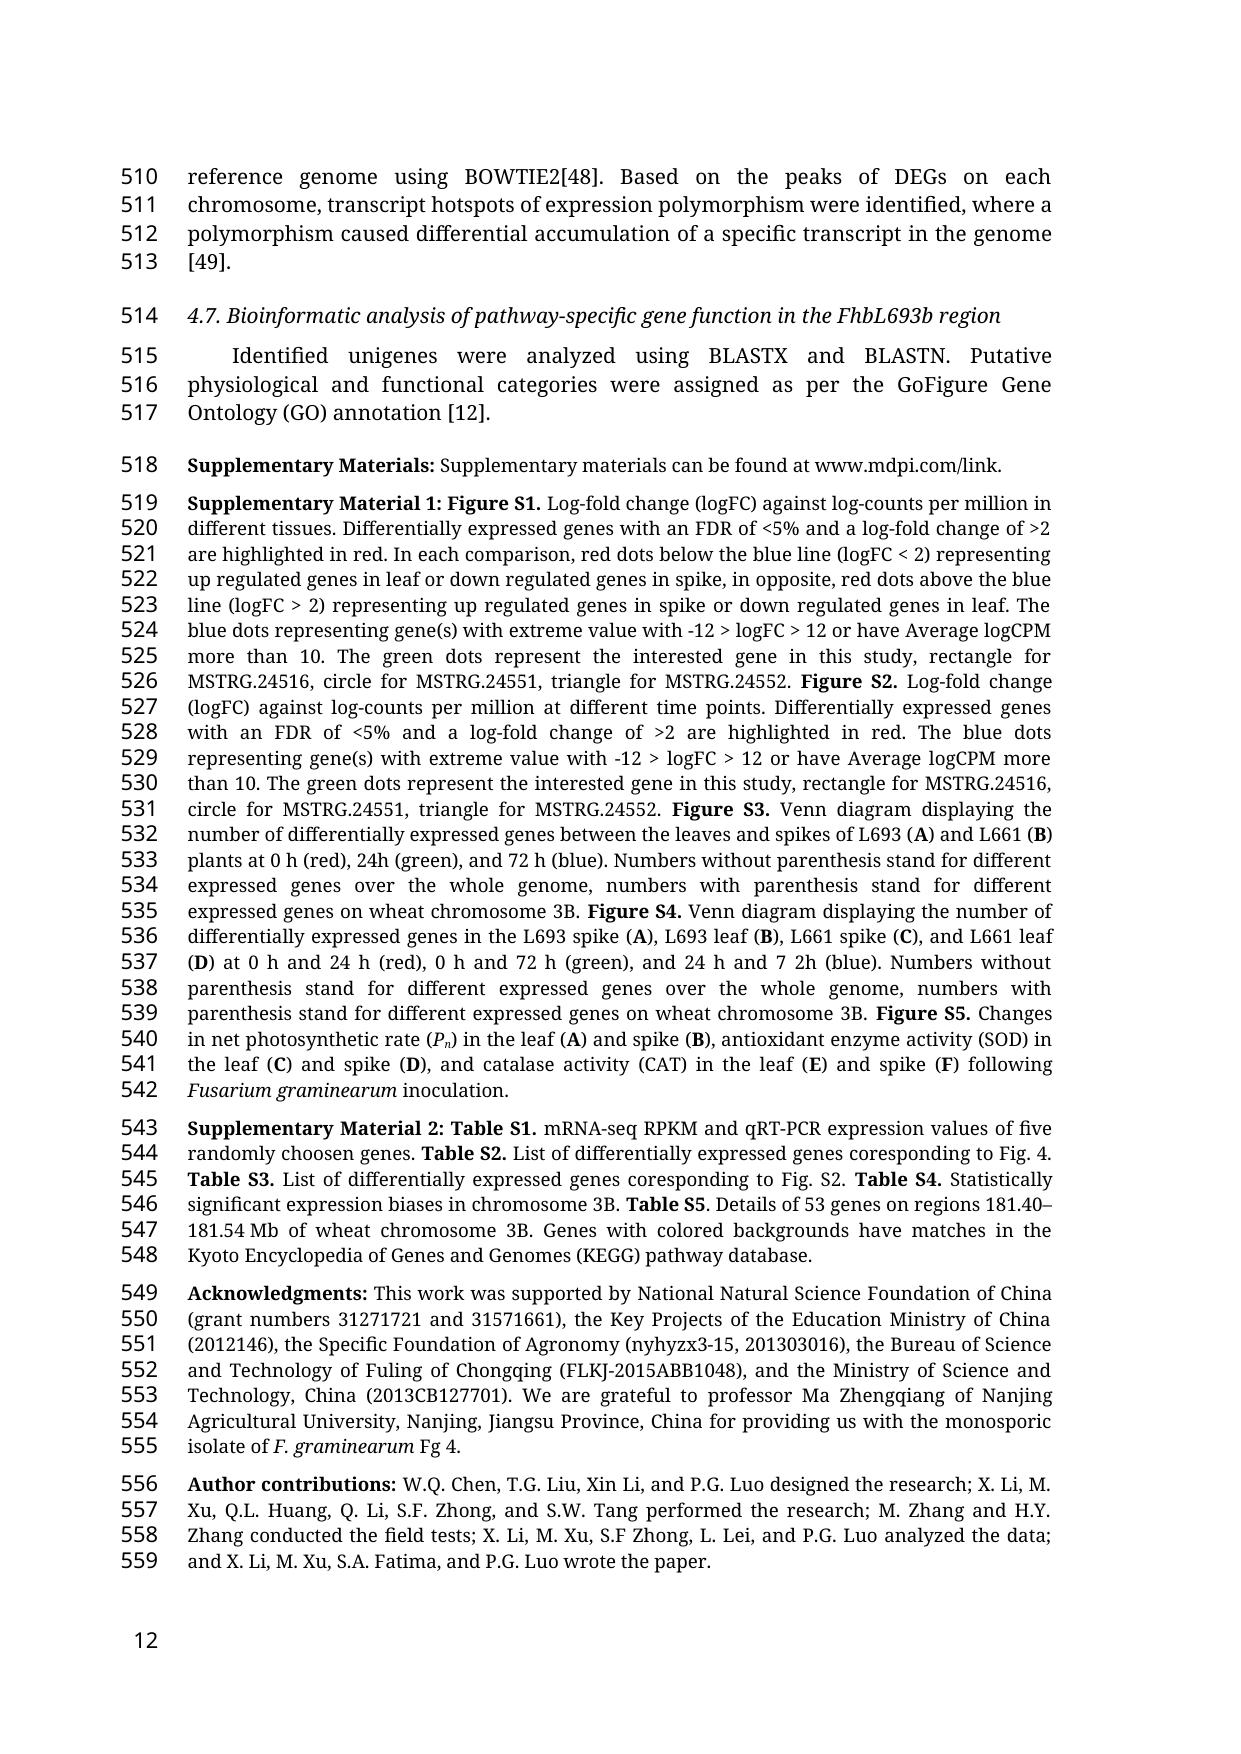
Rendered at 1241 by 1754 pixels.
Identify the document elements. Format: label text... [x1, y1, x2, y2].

text Identified unigenes were analyzed using BLASTX and BLASTN. Putative physiological and functional categories were assigned as per the GoFigure Gene Ontology (GO) annotation [12]. [187, 342, 1053, 427]
text Acknowledgments: This work was supported by National Natural Science Foundation of China (grant numbers 31271721 and 31571661), the Key Projects of the Education Ministry of China (2012146), the Specific Foundation of Agronomy (nyhyzx3-15, 201303016), the Bureau of Science and Technology of Fuling of Chongqing (FLKJ-2015ABB1048), and the Ministry of Science and Technology, China (2013CB127701). We are grateful to professor Ma Zhengqiang of Nanjing Agricultural University, Nanjing, Jiangsu Province, China for providing us with the monosporic isolate of F. graminearum Fg 4. [187, 1281, 1053, 1459]
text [187, 162, 1053, 276]
text Supplementary Materials: Supplementary materials can be found at www.mdpi.com/link. [187, 452, 1053, 477]
subtitle 4.7. Bioinformatic analysis of pathway-specific gene function in the FhbL693b region [187, 301, 1053, 329]
text Supplementary Material 1: Figure S1. Log-fold change (logFC) against log-counts per million in different tissues. Differentially expressed genes with an FDR of <5% and a log-fold change of >2 are highlighted in red. In each comparison, red dots below the blue line (logFC < 2) representing up regulated genes in leaf or down regulated genes in spike, in opposite, red dots above the blue line (logFC > 2) representing up regulated genes in spike or down regulated genes in leaf. The blue dots representing gene(s) with extreme value with -12 > logFC > 12 or have Average logCPM more than 10. The green dots represent the interested gene in this study, rectangle for MSTRG.24516, circle for MSTRG.24551, triangle for MSTRG.24552. Figure S2. Log-fold change (logFC) against log-counts per million at different time points. Differentially expressed genes with an FDR of <5% and a log-fold change of >2 are highlighted in red. The blue dots representing gene(s) with extreme value with -12 > logFC > 12 or have Average logCPM more than 10. The green dots represent the interested gene in this study, rectangle for MSTRG.24516, circle for MSTRG.24551, triangle for MSTRG.24552. Figure S3. Venn diagram displaying the number of differentially expressed genes between the leaves and spikes of L693 (A) and L661 (B) plants at 0 h (red), 24h (green), and 72 h (blue). Numbers without parenthesis stand for different expressed genes over the whole genome, numbers with parenthesis stand for different expressed genes on wheat chromosome 3B. Figure S4. Venn diagram displaying the number of differentially expressed genes in the L693 spike (A), L693 leaf (B), L661 spike (C), and L661 leaf (D) at 0 h and 24 h (red), 0 h and 72 h (green), and 24 h and 7 2h (blue). Numbers without parenthesis stand for different expressed genes over the whole genome, numbers with parenthesis stand for different expressed genes on wheat chromosome 3B. Figure S5. Changes in net photosynthetic rate (Pn) in the leaf (A) and spike (B), antioxidant enzyme activity (SOD) in the leaf (C) and spike (D), and catalase activity (CAT) in the leaf (E) and spike (F) following Fusarium graminearum inoculation. [187, 490, 1053, 1102]
text Supplementary Material 2: Table S1. mRNA-seq RPKM and qRT-PCR expression values of five randomly choosen genes. Table S2. List of differentially expressed genes coresponding to Fig. 4. Table S3. List of differentially expressed genes coresponding to Fig. S2. Table S4. Statistically significant expression biases in chromosome 3B. Table S5. Details of 53 genes on regions 181.40–181.54 Mb of wheat chromosome 3B. Genes with colored backgrounds have matches in the Kyoto Encyclopedia of Genes and Genomes (KEGG) pathway database. [187, 1115, 1053, 1268]
text Author contributions: W.Q. Chen, T.G. Liu, Xin Li, and P.G. Luo designed the research; X. Li, M. Xu, Q.L. Huang, Q. Li, S.F. Zhong, and S.W. Tang performed the research; M. Zhang and H.Y. Zhang conducted the field tests; X. Li, M. Xu, S.F Zhong, L. Lei, and P.G. Luo analyzed the data; and X. Li, M. Xu, S.A. Fatima, and P.G. Luo wrote the paper. [187, 1472, 1053, 1574]
